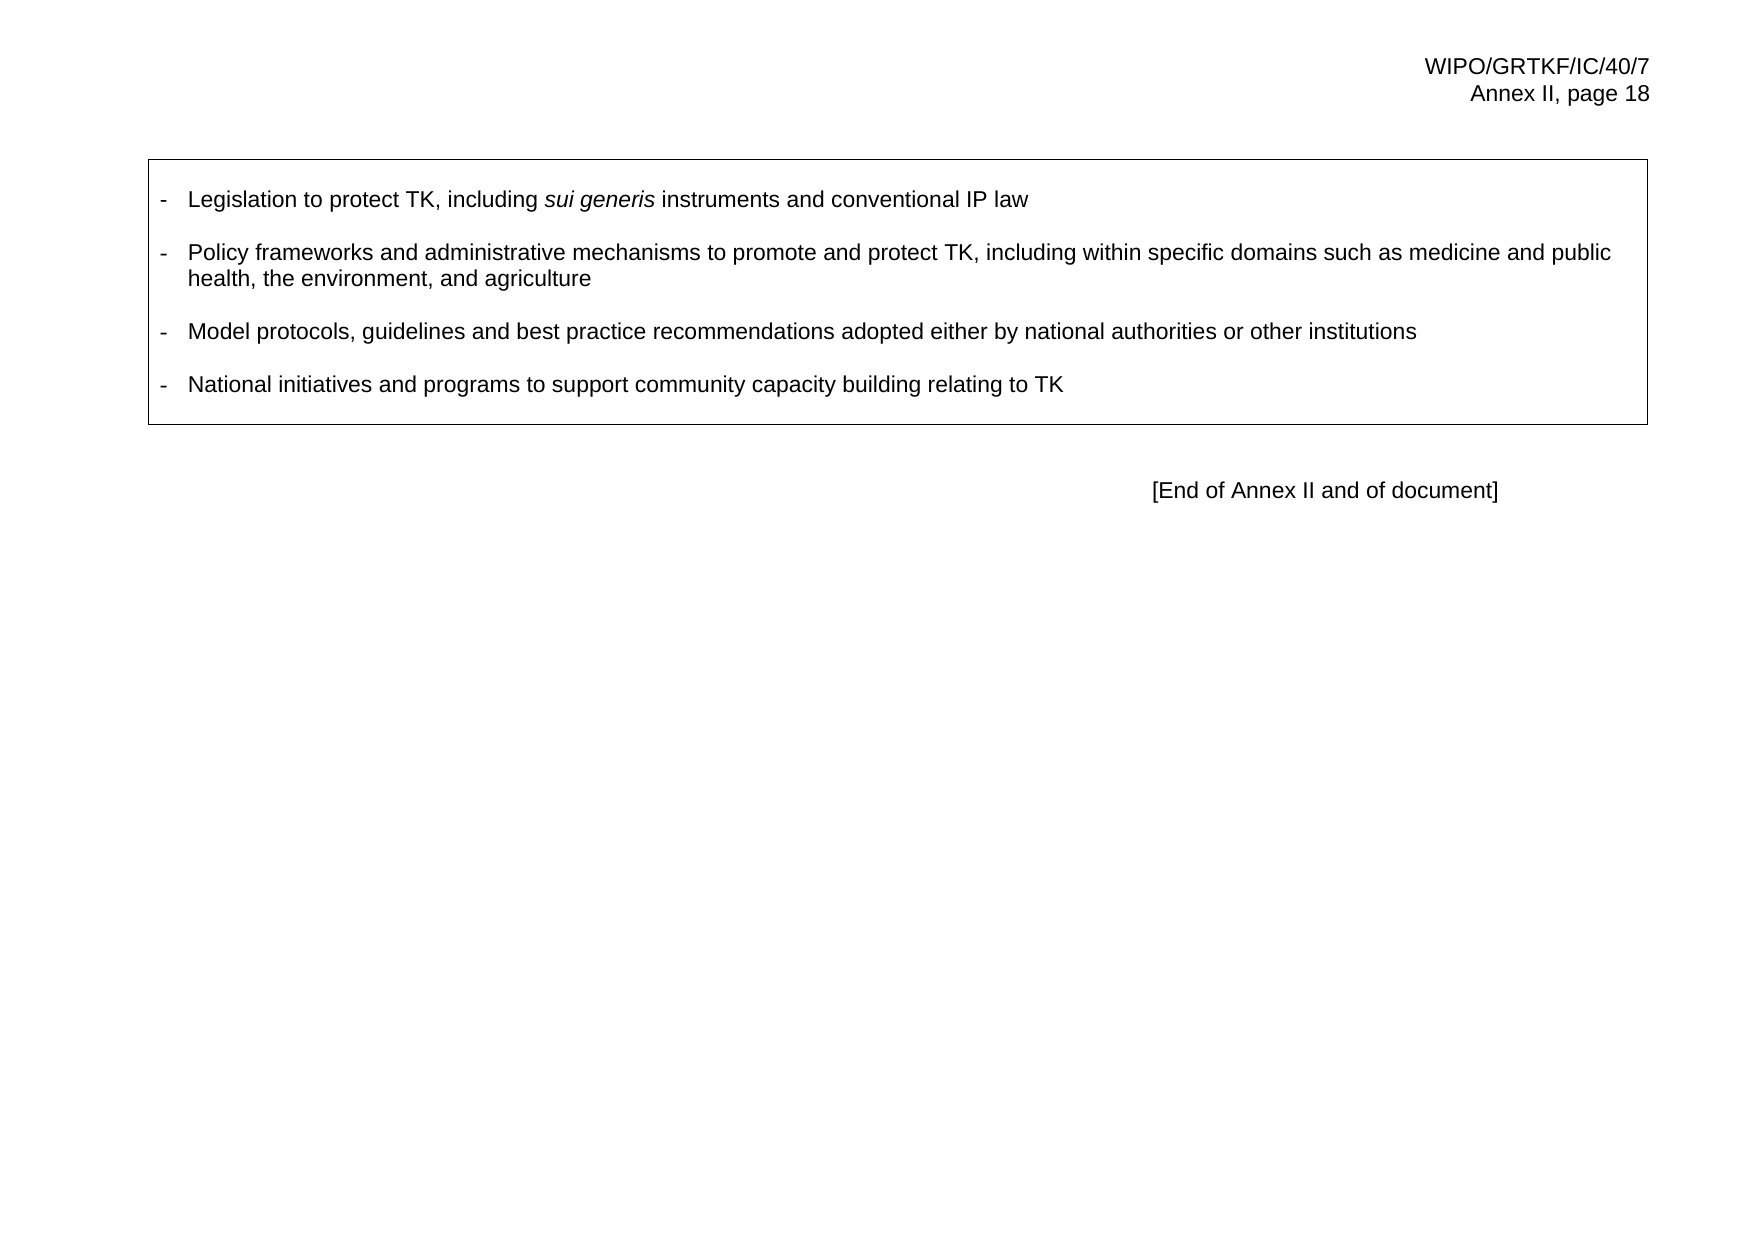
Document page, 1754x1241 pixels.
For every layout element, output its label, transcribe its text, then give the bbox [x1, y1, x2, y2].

table_cell Legislation to protect TK, including sui generis instruments and conventional IP law Policy frameworks and administrative mechanisms to promote and protect TK, including within specific domains such as medicine and public health, the environment, and agriculture Model protocols, guidelines and best practice recommendations adopted either by national authorities or other institutions National initiatives and programs to support community capacity building relating to TK [149, 160, 1647, 423]
text [End of Annex II and of document] [1100, 477, 1650, 503]
